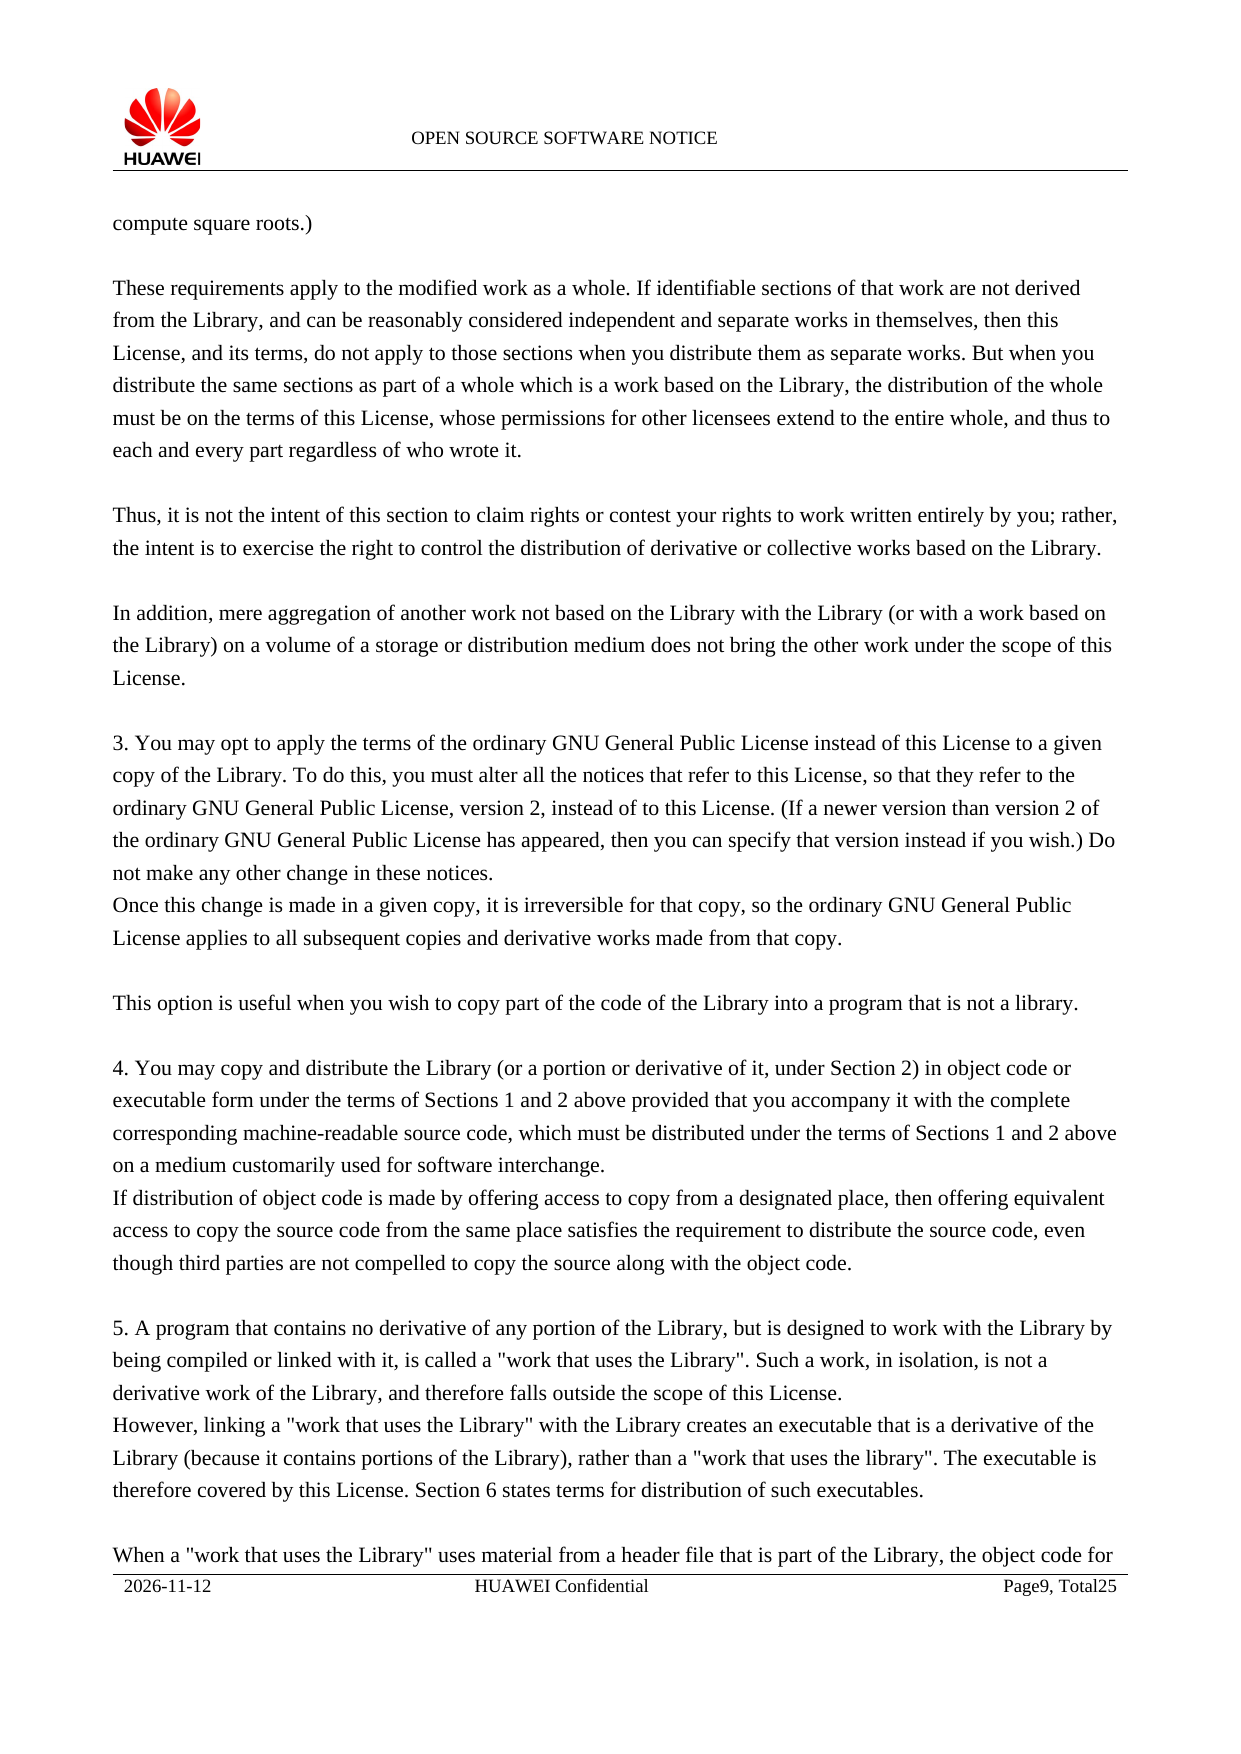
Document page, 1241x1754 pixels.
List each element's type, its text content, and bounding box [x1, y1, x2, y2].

text If distribution of object code is made by offering access to copy from a designated place, then offering equivalent access to copy the source code from the same place satisfies the requirement to distribute the source code, even though third parties are not compelled to copy the source along with the object code. [112, 1181, 1128, 1279]
text These requirements apply to the modified work as a whole. If identifiable sections of that work are not derived from the Library, and can be reasonably considered independent and separate works in themselves, then this License, and its terms, do not apply to those sections when you distribute them as separate works. But when you distribute the same sections as part of a whole which is a work based on the Library, the distribution of the whole must be on the terms of this License, whose permissions for other licensees extend to the entire whole, and thus to each and every part regardless of who wrote it. [112, 271, 1128, 466]
text 3. You may opt to apply the terms of the ordinary GNU General Public License instead of this License to a given copy of the Library. To do this, you must alter all the notices that refer to this License, so that they refer to the ordinary GNU General Public License, version 2, instead of to this License. (If a newer version than version 2 of the ordinary GNU General Public License has appeared, then you can specify that version instead if you wish.) Do not make any other change in these notices. [112, 726, 1128, 889]
text However, linking a "work that uses the Library" with the Library creates an executable that is a derivative of the Library (because it contains portions of the Library), rather than a "work that uses the library". The executable is therefore covered by this License. Section 6 states terms for distribution of such executables. [112, 1409, 1128, 1506]
text Once this change is made in a given copy, it is irreversible for that copy, so the ordinary GNU General Public License applies to all subsequent copies and derivative works made from that copy. [112, 889, 1128, 954]
text In addition, mere aggregation of another work not based on the Library with the Library (or with a work based on the Library) on a volume of a storage or distribution medium does not bring the other work under the scope of this License. [112, 596, 1128, 694]
text 4. You may copy and distribute the Library (or a portion or derivative of it, under Section 2) in object code or executable form under the terms of Sections 1 and 2 above provided that you accompany it with the complete corresponding machine-readable source code, which must be distributed under the terms of Sections 1 and 2 above on a medium customarily used for software interchange. [112, 1051, 1128, 1181]
picture [124, 88, 201, 165]
text This option is useful when you wish to copy part of the code of the Library into a program that is not a library. [112, 986, 1128, 1019]
text Thus, it is not the intent of this section to claim rights or contest your rights to work written entirely by you; rather, the intent is to exercise the right to control the distribution of derivative or collective works based on the Library. [112, 499, 1128, 564]
text 5. A program that contains no derivative of any portion of the Library, but is designed to work with the Library by being compiled or linked with it, is called a "work that uses the Library". Such a work, in isolation, is not a derivative work of the Library, and therefore falls outside the scope of this License. [112, 1311, 1128, 1409]
